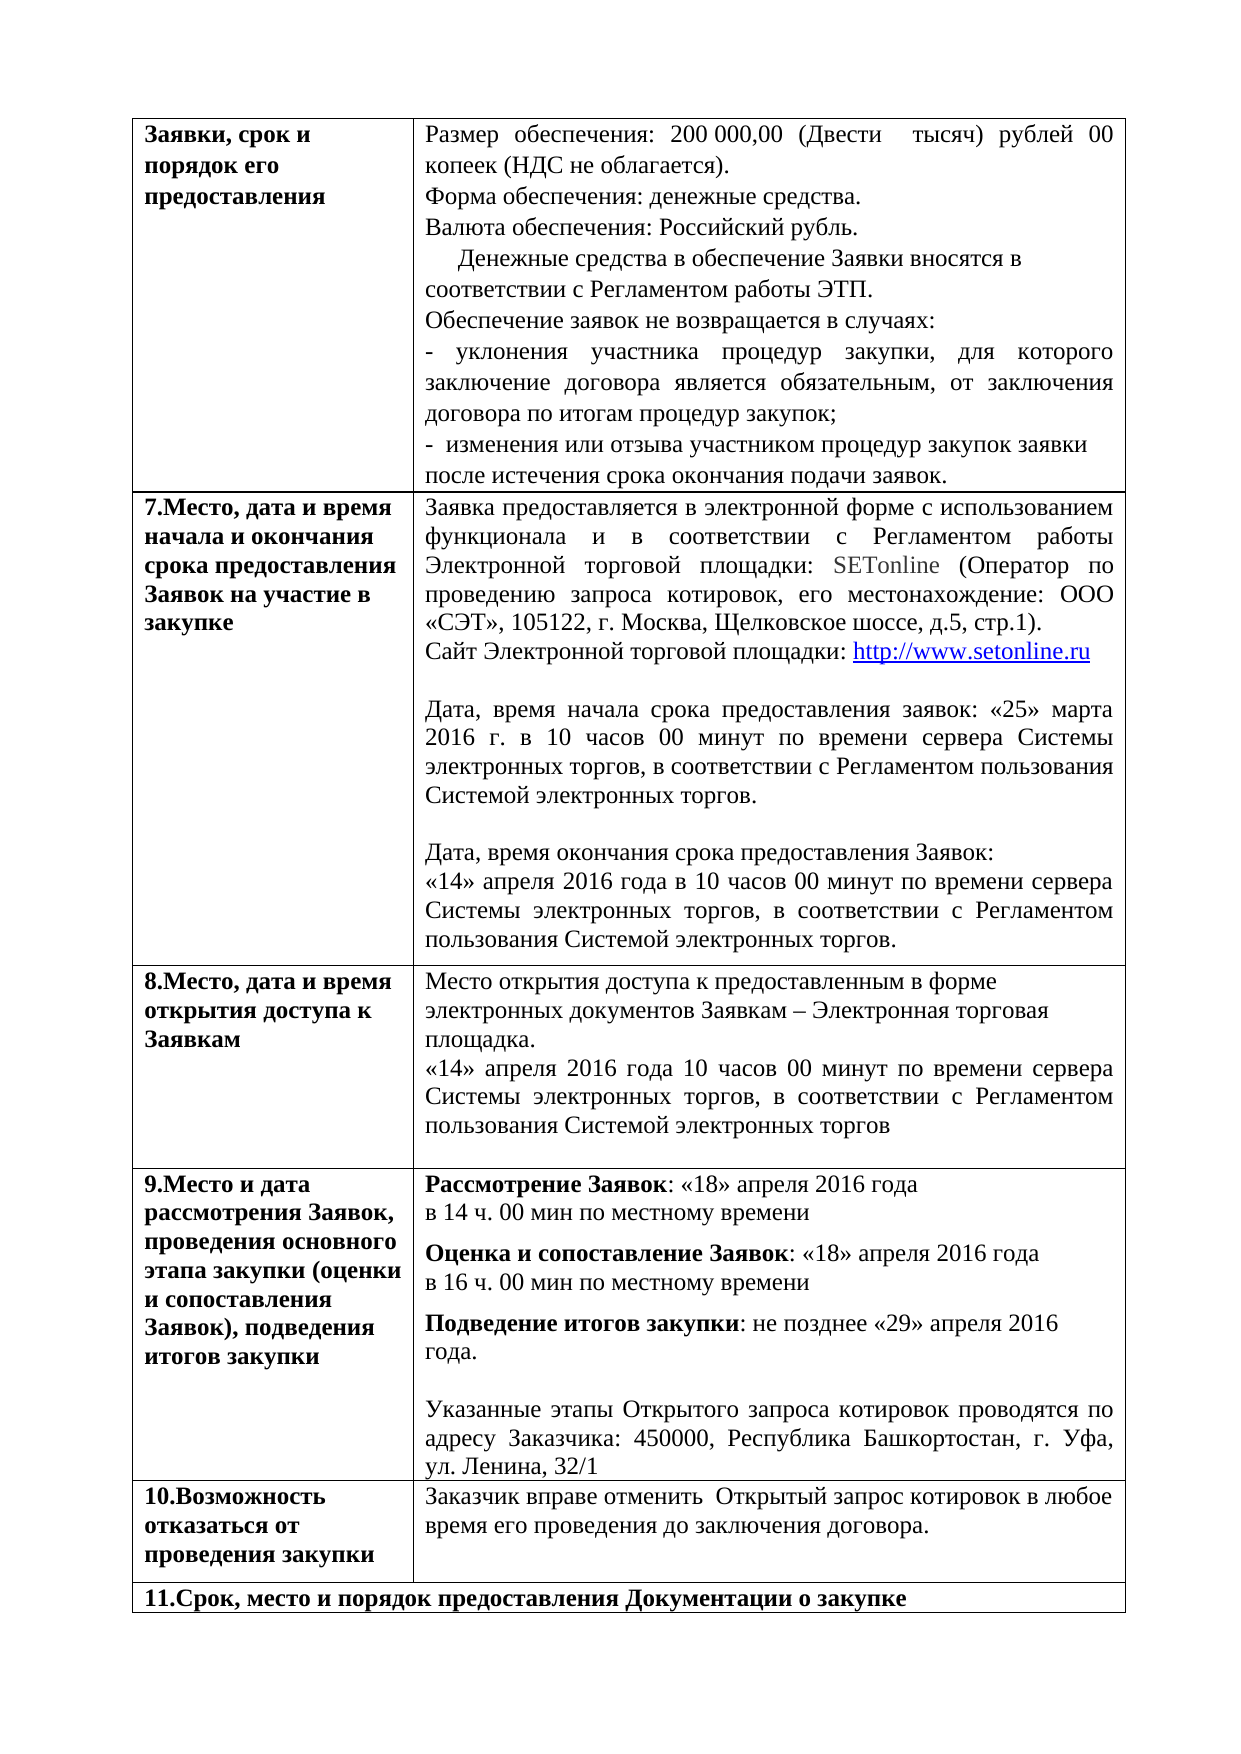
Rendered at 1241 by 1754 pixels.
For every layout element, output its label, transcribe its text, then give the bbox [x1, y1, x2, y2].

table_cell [133, 119, 413, 491]
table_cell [414, 119, 1125, 491]
table_cell Место открытия доступа к предоставленным в форме электронных документов Заявкам – Электронная торговая площадка. «14» апреля 2016 года 10 часов 00 минут по времени сервера Системы электронных торгов, в соответствии с Регламентом пользования Системой электронных торгов [414, 966, 1125, 1168]
table_cell Заявка предоставляется в электронной форме с использованием функционала и в соответствии с Регламентом работы Электронной торговой площадки: SETonline (Оператор по проведению запроса котировок, его местонахождение: ООО «СЭТ», . Москва, Щелковское шоссе, д.5, стр.1). Сайт Электронной торговой площадки: http://www.setonline.ru Дата, время начала срока предоставления заявок: «25» марта 2016 г. в 10 часов 00 минут по времени сервера Системы электронных торгов, в соответствии с Регламентом пользования Системой электронных торгов. Дата, время окончания срока предоставления Заявок: «14» апреля 2016 года в 10 часов 00 минут по времени сервера Системы электронных торгов, в соответствии с Регламентом пользования Системой электронных торгов. [414, 493, 1125, 965]
table_cell Заказчик вправе отменить Открытый запрос котировок в любое время его проведения до заключения договора. [414, 1481, 1125, 1582]
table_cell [133, 1583, 1125, 1612]
table_cell Рассмотрение Заявок: «18» апреля 2016 года в 14 ч. 00 мин по местному времени Оценка и сопоставление Заявок: «18» апреля 2016 года в 16 ч. 00 мин по местному времени Подведение итогов закупки: не позднее «29» апреля 2016 года. Указанные этапы Открытого запроса котировок проводятся по адресу Заказчика: 450000, Республика Башкортостан, г. Уфа, ул. Ленина, 32/1 [414, 1169, 1125, 1480]
table_cell 7.Место, дата и время начала и окончания срока предоставления Заявок на участие в закупке [133, 493, 413, 965]
table_cell 8.Место, дата и время открытия доступа к Заявкам [133, 966, 413, 1168]
table_cell 10.Возможность отказаться от проведения закупки [133, 1481, 413, 1582]
table_cell 9.Место и дата рассмотрения Заявок, проведения основного этапа закупки (оценки и сопоставления Заявок), подведения итогов закупки [133, 1169, 413, 1480]
